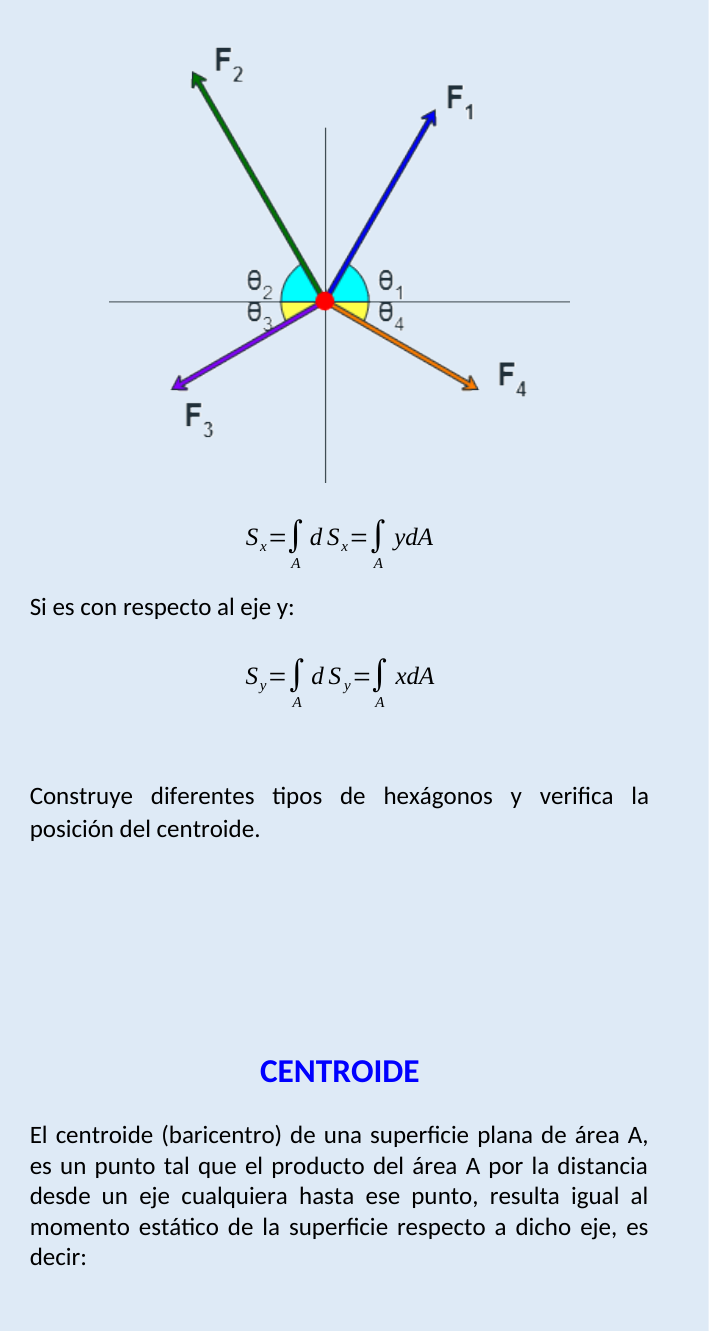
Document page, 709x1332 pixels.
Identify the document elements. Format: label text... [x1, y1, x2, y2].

text Si es con respecto al eje y: [29, 591, 650, 622]
text Construye diferentes tipos de hexágonos y verifica la posición del centroide. [29, 780, 650, 843]
text CENTROIDE [29, 1050, 650, 1091]
picture [109, 29, 570, 483]
text El centroide (baricentro) de una superficie plana de área A, es un punto tal que el producto del área A por la distancia desde un eje cualquiera hasta ese punto, resulta igual al momento estático de la superficie respecto a dicho eje, es decir: [29, 1119, 650, 1272]
